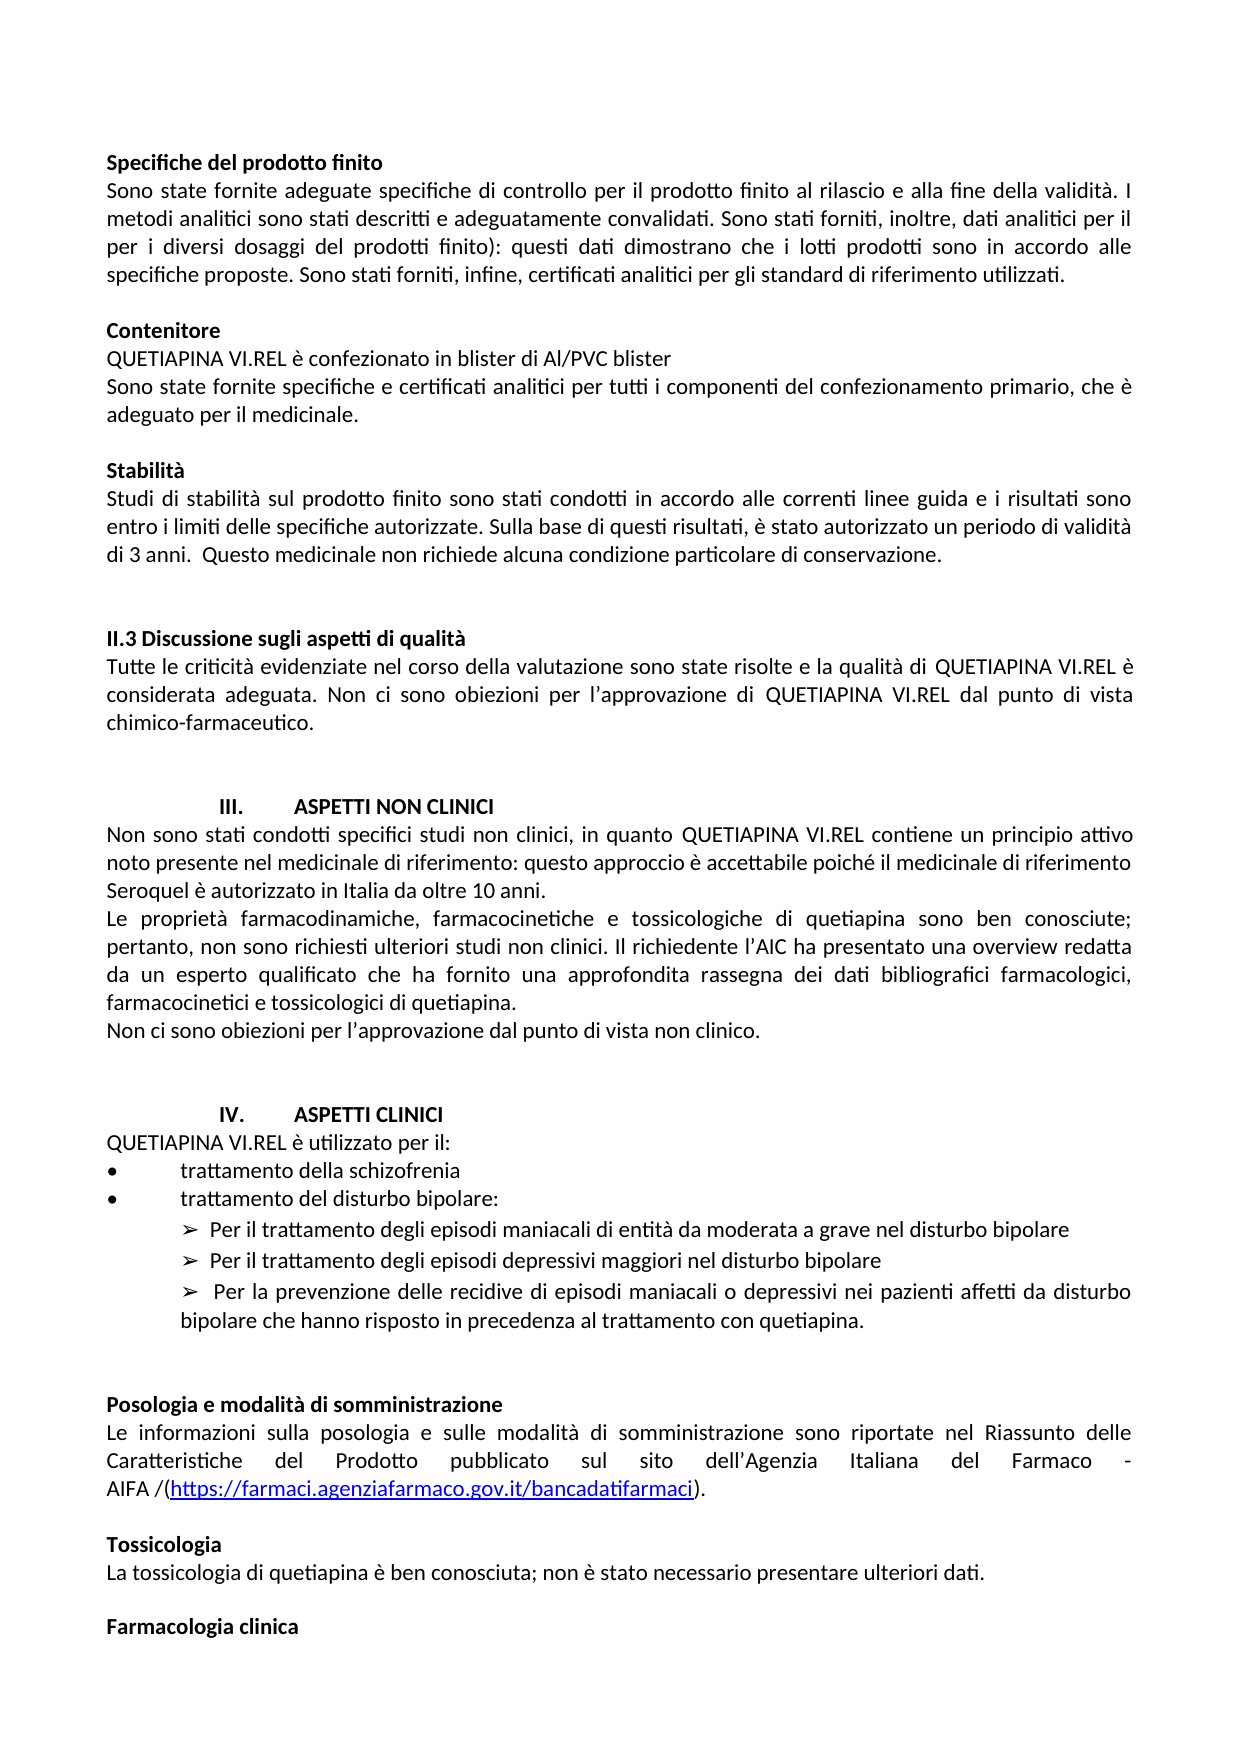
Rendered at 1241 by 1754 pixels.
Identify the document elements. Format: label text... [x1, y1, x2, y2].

text La tossicologia di quetiapina è ben conosciuta; non è stato necessario presentare ulteriori dati. [106, 1558, 1133, 1586]
text Sono state fornite adeguate specifiche di controllo per il prodotto finito al rilascio e alla fine della validità. I metodi analitici sono stati descritti e adeguatamente convalidati. Sono stati forniti, inoltre, dati analitici per il per i diversi dosaggi del prodotti finito): questi dati dimostrano che i lotti prodotti sono in accordo alle specifiche proposte. Sono stati forniti, infine, certificati analitici per gli standard di riferimento utilizzati. [106, 176, 1134, 288]
text Non sono stati condotti specifici studi non clinici, in quanto QUETIAPINA VI.REL contiene un principio attivo noto presente nel medicinale di riferimento: questo approccio è accettabile poiché il medicinale di riferimento Seroquel è autorizzato in Italia da oltre 10 anni. [106, 820, 1134, 904]
text Le proprietà farmacodinamiche, farmacocinetiche e tossicologiche di quetiapina sono ben conosciute; pertanto, non sono richiesti ulteriori studi non clinici. Il richiedente l’AIC ha presentato una overview redatta da un esperto qualificato che ha fornito una approfondita rassegna dei dati bibliografici farmacologici, farmacocinetici e tossicologici di quetiapina. [106, 904, 1134, 1016]
list ASPETTI NON CLINICI [219, 792, 1134, 820]
text Posologia e modalità di somministrazione [106, 1390, 1133, 1418]
text Farmacologia clinica [106, 1612, 1133, 1640]
text Specifiche del prodotto finito [106, 148, 1134, 176]
text Tossicologia [106, 1530, 1133, 1558]
text Le informazioni sulla posologia e sulle modalità di somministrazione sono riportate nel Riassunto delle Caratteristiche del Prodotto pubblicato sul sito dell’Agenzia Italiana del Farmaco - AIFA /(https://farmaci.agenziafarmaco.gov.it/bancadatifarmaci). [106, 1418, 1133, 1502]
text • trattamento del disturbo bipolare: [106, 1184, 1134, 1212]
text ➢ Per il trattamento degli episodi maniacali di entità da moderata a grave nel disturbo bipolare [106, 1212, 1134, 1244]
text Tutte le criticità evidenziate nel corso della valutazione sono state risolte e la qualità di QUETIAPINA VI.REL è considerata adeguata. Non ci sono obiezioni per l’approvazione di QUETIAPINA VI.REL dal punto di vista chimico-farmaceutico. [106, 652, 1134, 736]
text QUETIAPINA VI.REL è confezionato in blister di Al/PVC blister [106, 344, 1134, 372]
list ASPETTI CLINICI [219, 1100, 1134, 1128]
text Contenitore [106, 316, 1134, 344]
text Sono state fornite specifiche e certificati analitici per tutti i componenti del confezionamento primario, che è adeguato per il medicinale. [106, 372, 1134, 428]
text Non ci sono obiezioni per l’approvazione dal punto di vista non clinico. [106, 1016, 1134, 1044]
text QUETIAPINA VI.REL è utilizzato per il: [106, 1128, 1134, 1156]
text Studi di stabilità sul prodotto finito sono stati condotti in accordo alle correnti linee guida e i risultati sono entro i limiti delle specifiche autorizzate. Sulla base di questi risultati, è stato autorizzato un periodo di validità di 3 anni. Questo medicinale non richiede alcuna condizione particolare di conservazione. [106, 484, 1134, 568]
text Stabilità [106, 456, 1134, 484]
text ➢ Per la prevenzione delle recidive di episodi maniacali o depressivi nei pazienti affetti da disturbo bipolare che hanno risposto in precedenza al trattamento con quetiapina. [180, 1275, 1134, 1334]
text ➢ Per il trattamento degli episodi depressivi maggiori nel disturbo bipolare [106, 1244, 1134, 1275]
text II.3 Discussione sugli aspetti di qualità [106, 624, 1134, 652]
text • trattamento della schizofrenia [106, 1156, 1134, 1184]
